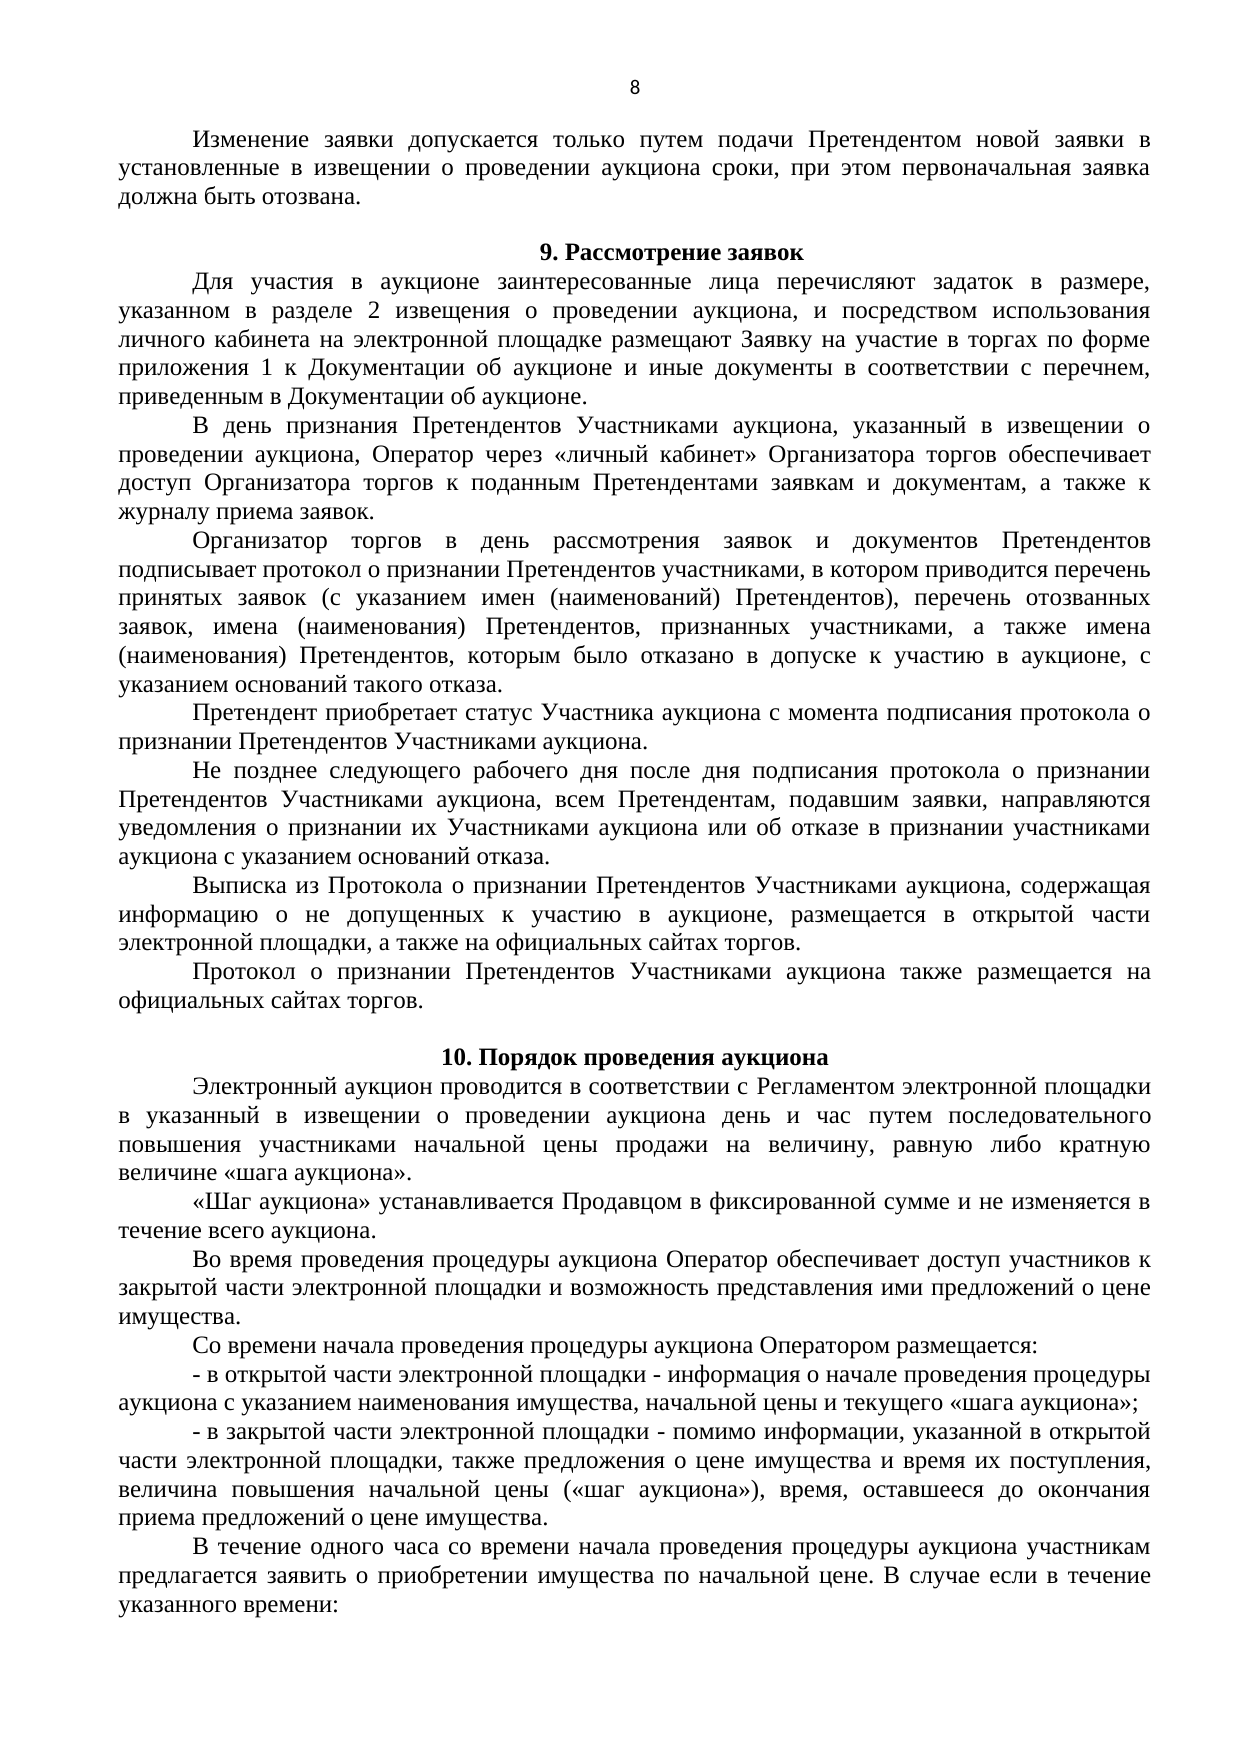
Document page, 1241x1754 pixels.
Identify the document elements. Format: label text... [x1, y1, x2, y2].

text Выписка из Протокола о признании Претендентов Участниками аукциона, содержащая информацию о не допущенных к участию в аукционе, размещается в открытой части электронной площадки, а также на официальных сайтах торгов. [118, 870, 1152, 956]
list Претендент приобретает статус Участника аукциона с момента подписания протокола о признании Претендентов Участниками аукциона. [118, 697, 1152, 755]
text Изменение заявки допускается только путем подачи Претендентом новой заявки в установленные в извещении о проведении аукциона сроки, при этом первоначальная заявка должна быть отозвана. [118, 124, 1152, 210]
list Во время проведения процедуры аукциона Оператор обеспечивает доступ участников к закрытой части электронной площадки и возможность представления ими предложений о цене имущества. [118, 1244, 1152, 1330]
text В течение одного часа со времени начала проведения процедуры аукциона участникам предлагается заявить о приобретении имущества по начальной цене. В случае если в течение указанного времени: [118, 1531, 1152, 1617]
text - в закрытой части электронной площадки - помимо информации, указанной в открытой части электронной площадки, также предложения о цене имущества и время их поступления, величина повышения начальной цены («шаг аукциона»), время, оставшееся до окончания приема предложений о цене имущества. [118, 1416, 1152, 1531]
text Не позднее следующего рабочего дня после дня подписания протокола о признании Претендентов Участниками аукциона, всем Претендентам, подавшим заявки, направляются уведомления о признании их Участниками аукциона или об отказе в признании участниками аукциона с указанием оснований отказа. [118, 755, 1152, 870]
text Организатор торгов в день рассмотрения заявок и документов Претендентов подписывает протокол о признании Претендентов участниками, в котором приводится перечень принятых заявок (с указанием имен (наименований) Претендентов), перечень отозванных заявок, имена (наименования) Претендентов, признанных участниками, а также имена (наименования) Претендентов, которым было отказано в допуске к участию в аукционе, с указанием оснований такого отказа. [118, 525, 1152, 697]
text Протокол о признании Претендентов Участниками аукциона также размещается на официальных сайтах торгов. [118, 956, 1152, 1014]
text Для участия в аукционе заинтересованные лица перечисляют задаток в размере, указанном в разделе 2 извещения о проведении аукциона, и посредством использования личного кабинета на электронной площадке размещают Заявку на участие в торгах по форме приложения 1 к Документации об аукционе и иные документы в соответствии с перечнем, приведенным в Документации об аукционе. [118, 266, 1152, 410]
text - в открытой части электронной площадки - информация о начале проведения процедуры аукциона с указанием наименования имущества, начальной цены и текущего «шага аукциона»; [118, 1359, 1152, 1416]
text В день признания Претендентов Участниками аукциона, указанный в извещении о проведении аукциона, Оператор через «личный кабинет» Организатора торгов обеспечивает доступ Организатора торгов к поданным Претендентами заявкам и документам, а также к журналу приема заявок. [118, 410, 1152, 525]
text «Шаг аукциона» устанавливается Продавцом в фиксированной сумме и не изменяется в течение всего аукциона. [118, 1186, 1152, 1244]
list 10. Порядок проведения аукциона [118, 1042, 1152, 1071]
text Со времени начала проведения процедуры аукциона Оператором размещается: [118, 1330, 1152, 1359]
text 9. Рассмотрение заявок [118, 237, 1152, 266]
text Электронный аукцион проводится в соответствии с Регламентом электронной площадки в указанный в извещении о проведении аукциона день и час путем последовательного повышения участниками начальной цены продажи на величину, равную либо кратную величине «шага аукциона». [118, 1071, 1152, 1186]
